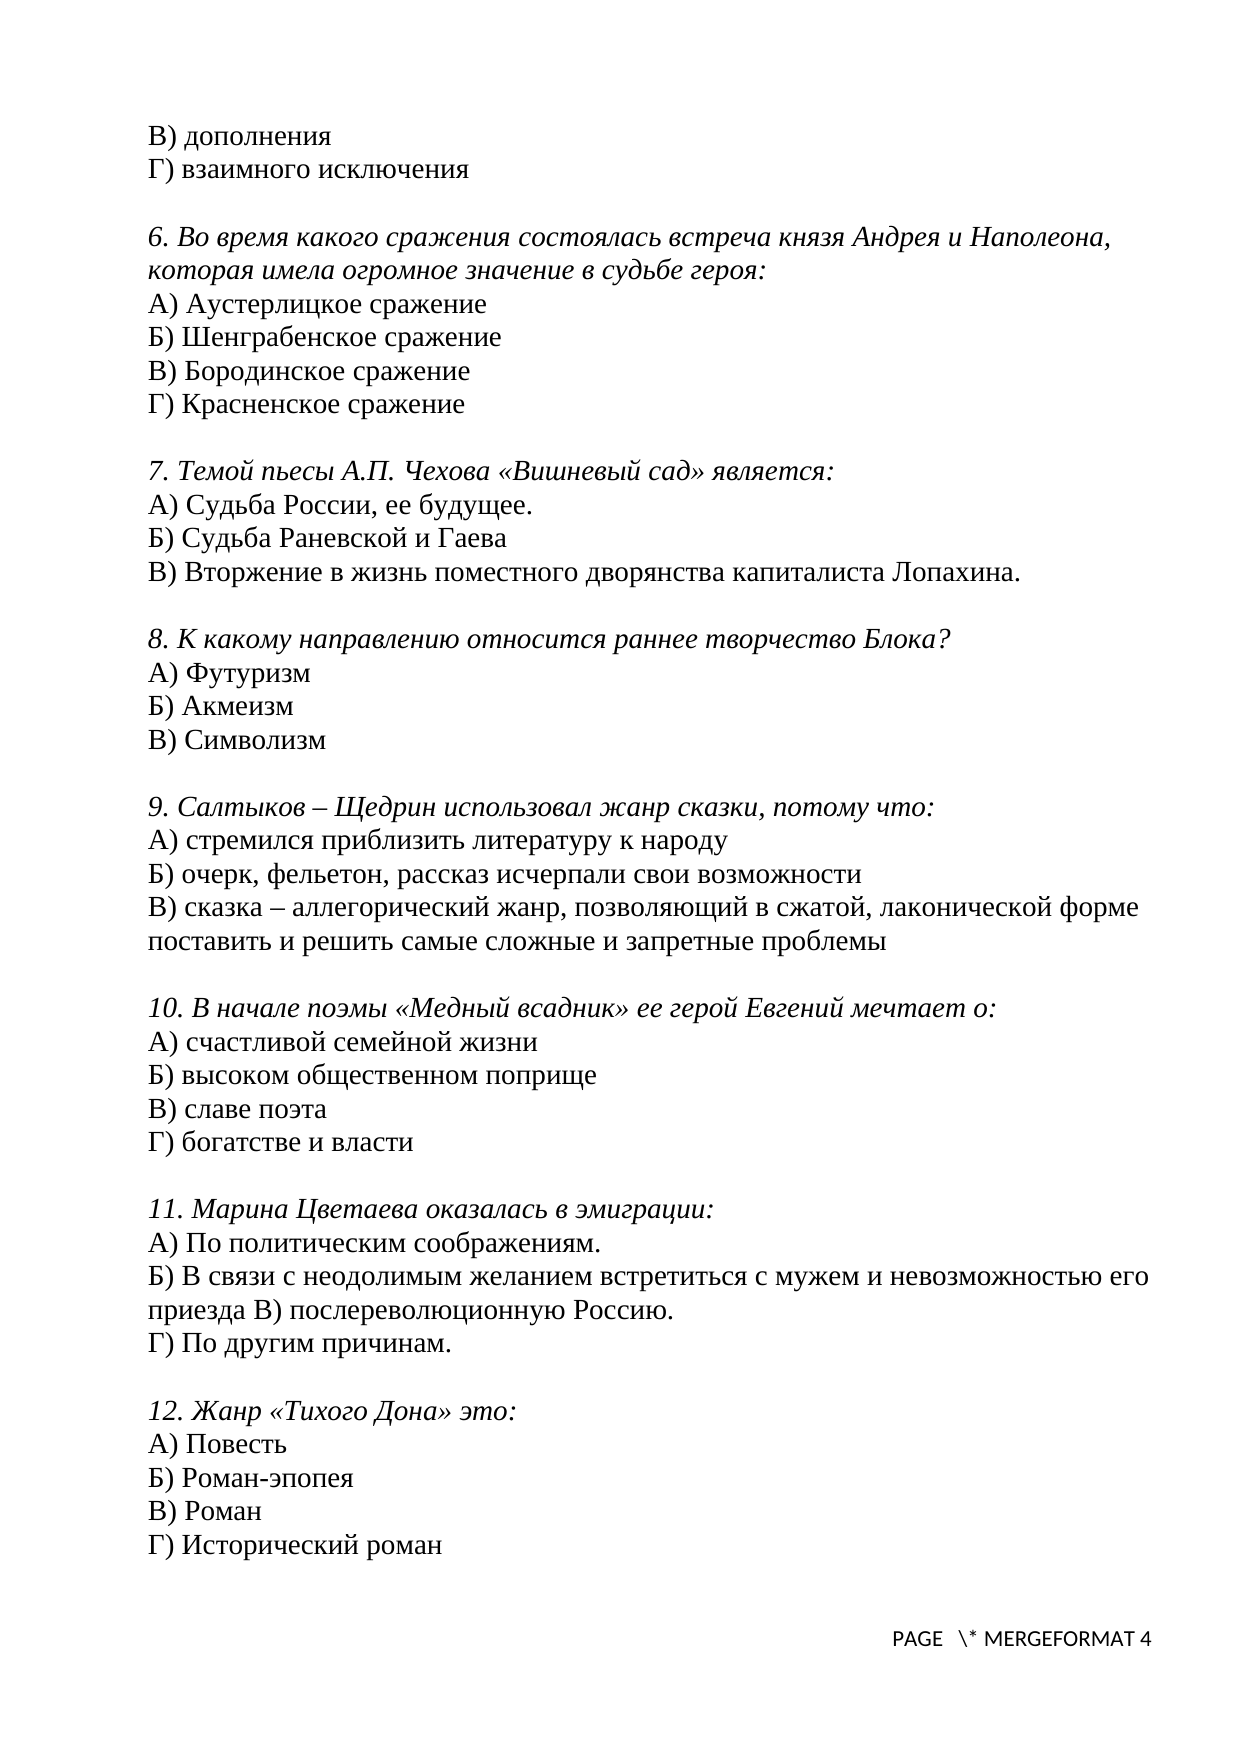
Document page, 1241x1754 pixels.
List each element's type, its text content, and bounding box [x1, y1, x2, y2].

text Б) Судьба Раневской и Гаева [148, 521, 1152, 554]
text В) Роман [148, 1493, 1152, 1527]
text В) сказка – аллегорический жанр, позволяющий в сжатой, лаконической форме поставить и решить самые сложные и запретные проблемы [148, 889, 1152, 957]
text Г) По другим причинам. [148, 1326, 1152, 1359]
text В) Бородинское сражение [148, 353, 1152, 386]
text 9. Салтыков – Щедрин использовал жанр сказки, потому что: [148, 789, 1152, 822]
text А) По политическим соображениям. [148, 1225, 1152, 1258]
text Б) очерк, фельетон, рассказ исчерпали свои возможности [148, 856, 1152, 889]
text 12. Жанр «Тихого Дона» это: [148, 1393, 1152, 1426]
text А) Футуризм [148, 655, 1152, 688]
text А) стремился приблизить литературу к народу [148, 822, 1152, 856]
text Б) высоком общественном поприще [148, 1057, 1152, 1091]
text А) Судьба России, ее будущее. [148, 487, 1152, 521]
text 10. В начале поэмы «Медный всадник» ее герой Евгений мечтает о: [148, 990, 1152, 1024]
text 6. Во время какого сражения состоялась встреча князя Андрея и Наполеона, которая имела огромное значение в судьбе героя: [148, 219, 1152, 286]
text Б) В связи с неодолимым желанием встретиться с мужем и невозможностью его приезда В) послереволюционную Россию. [148, 1258, 1152, 1326]
text В) славе поэта [148, 1091, 1152, 1124]
text А) Повесть [148, 1426, 1152, 1460]
text В) Вторжение в жизнь поместного дворянства капиталиста Лопахина. [148, 554, 1152, 588]
text Г) Красненское сражение [148, 386, 1152, 420]
text Г) Исторический роман [148, 1527, 1152, 1560]
text Б) Шенграбенское сражение [148, 319, 1152, 353]
text А) Аустерлицкое сражение [148, 286, 1152, 319]
text В) дополнения [148, 118, 1152, 152]
text Г) богатстве и власти [148, 1124, 1152, 1158]
text В) Символизм [148, 722, 1152, 755]
text А) счастливой семейной жизни [148, 1024, 1152, 1057]
text Б) Роман-эпопея [148, 1460, 1152, 1493]
text Г) взаимного исключения [148, 152, 1152, 185]
text 7. Темой пьесы А.П. Чехова «Вишневый сад» является: [148, 453, 1152, 487]
text 8. К какому направлению относится раннее творчество Блока? [148, 621, 1152, 655]
text Б) Акмеизм [148, 688, 1152, 722]
text 11. Марина Цветаева оказалась в эмиграции: [148, 1191, 1152, 1225]
